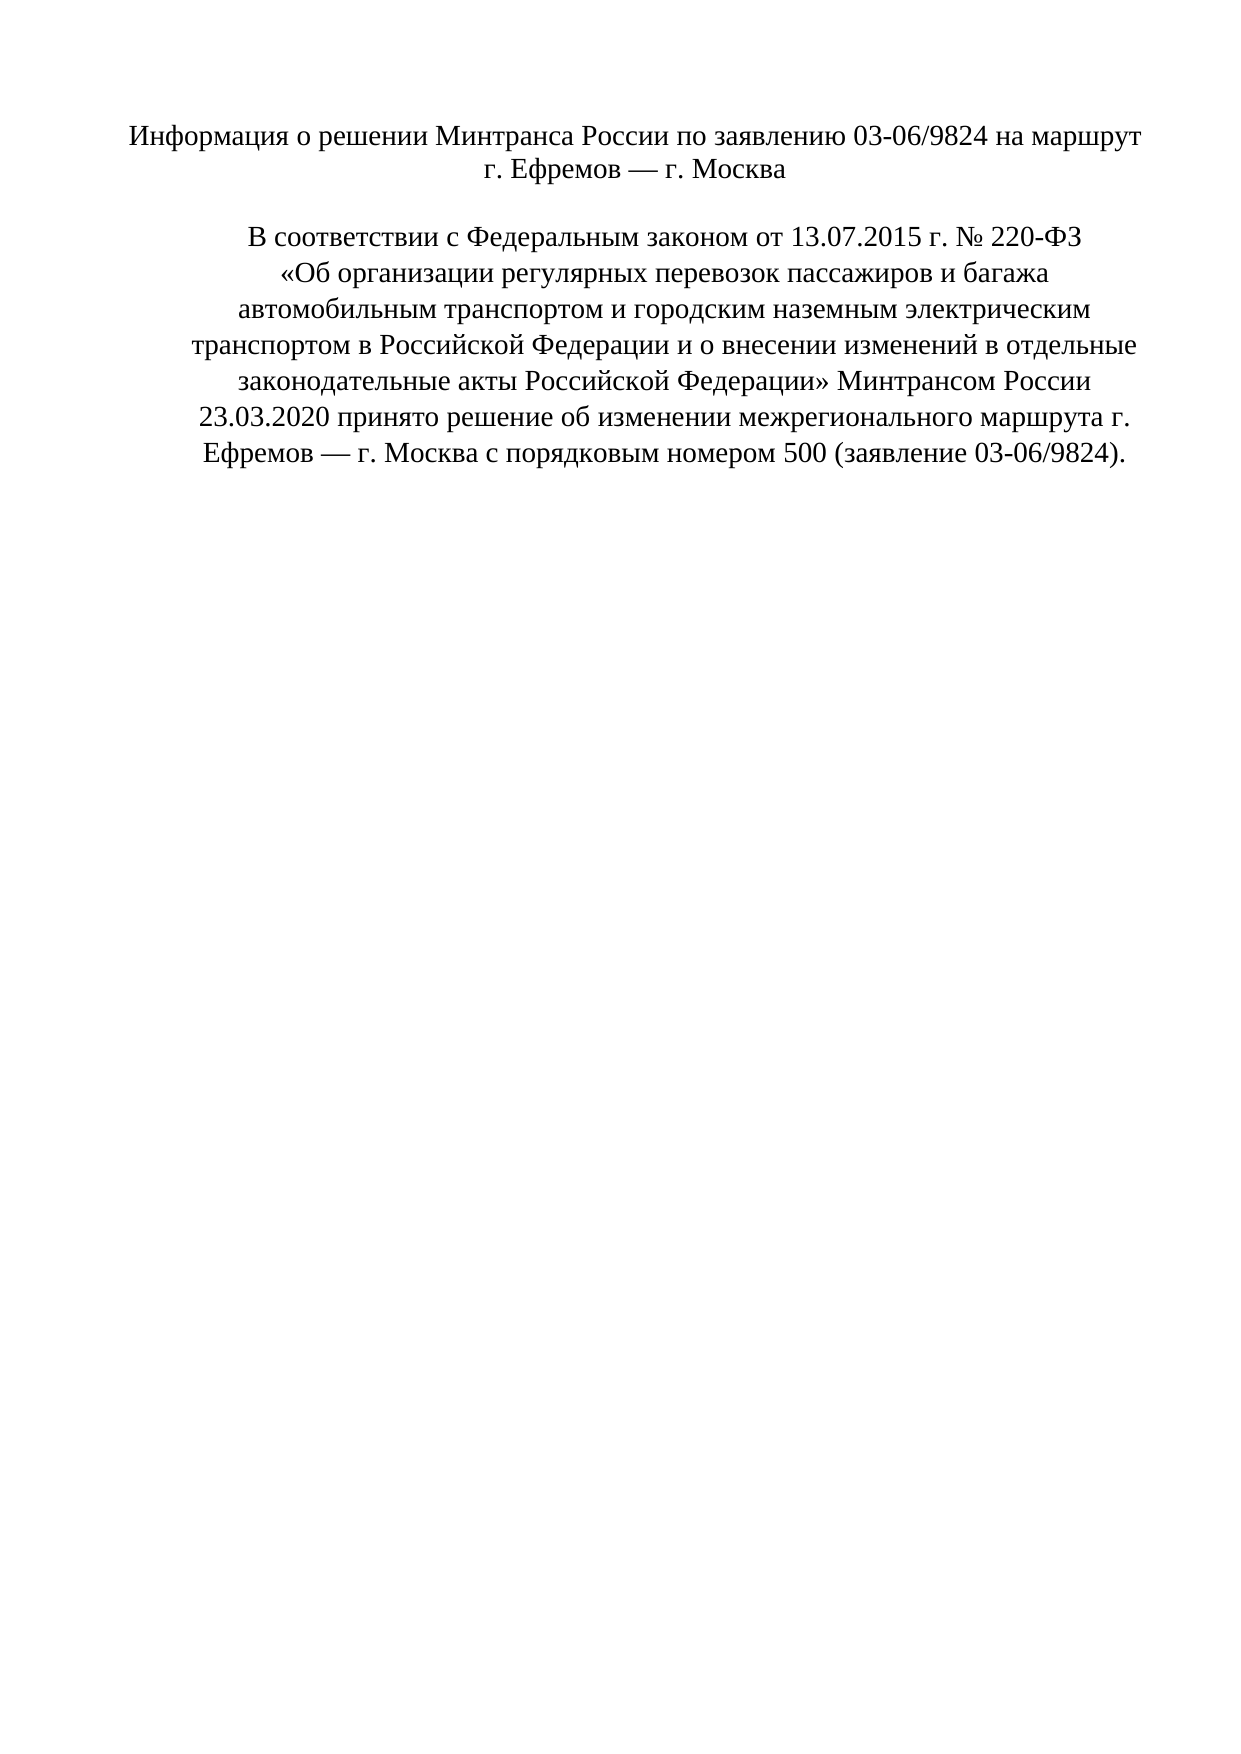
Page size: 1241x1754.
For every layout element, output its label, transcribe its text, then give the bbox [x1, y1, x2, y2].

text В соответствии с Федеральным законом от 13.07.2015 г. № 220-ФЗ «Об организации регулярных перевозок пассажиров и багажа автомобильным транспортом и городским наземным электрическим транспортом в Российской Федерации и о внесении изменений в отдельные законодательные акты Российской Федерации» Минтрансом России 23.03.2020 принято решение об изменении межрегионального маршрута г. Ефремов — г. Москва с порядковым номером 500 (заявление 03-06/9824). [177, 219, 1152, 469]
text Информация о решении Минтранса России по заявлению 03-06/9824 на маршрут г. Ефремов — г. Москва [118, 118, 1152, 185]
